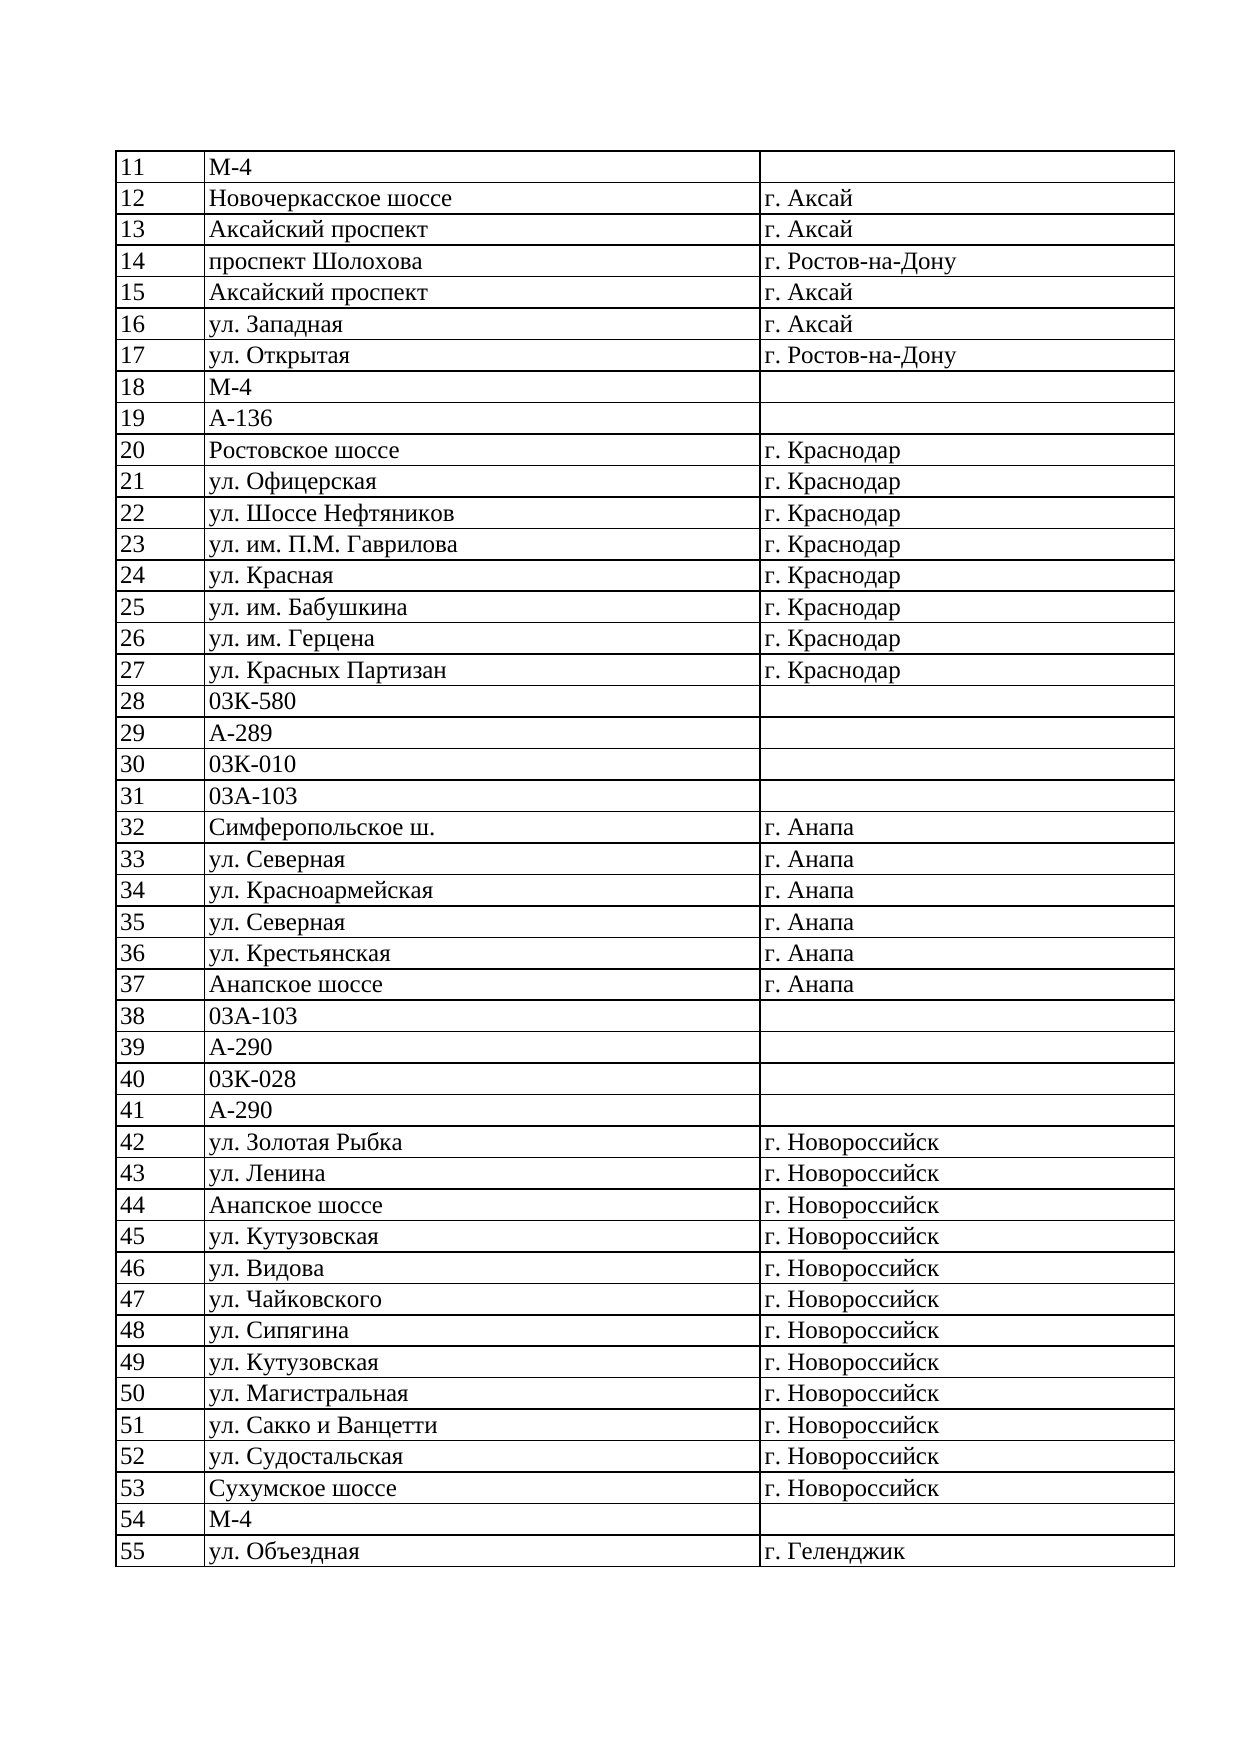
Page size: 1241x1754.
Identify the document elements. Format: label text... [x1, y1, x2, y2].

table_cell ул. Офицерская [205, 466, 759, 496]
table_cell М-4 [205, 1504, 759, 1534]
table_cell [761, 1064, 1174, 1094]
table_cell г. Анапа [761, 875, 1174, 905]
table_cell ул. им. Герцена [205, 623, 759, 653]
table_cell г. Анапа [761, 844, 1174, 873]
table_cell ул. Магистральная [205, 1378, 759, 1408]
table_cell г. Краснодар [761, 466, 1174, 496]
table_cell г. Новороссийск [761, 1190, 1174, 1219]
table_cell А-289 [205, 718, 759, 748]
table_cell М-4 [205, 372, 759, 402]
table_cell [761, 1095, 1174, 1125]
table_cell ул. Красноармейская [205, 875, 759, 905]
table_cell ул. Шоссе Нефтяников [205, 498, 759, 527]
table_cell г. Аксай [761, 183, 1174, 213]
table_cell 20 [117, 435, 204, 464]
table_cell г. Краснодар [761, 498, 1174, 527]
table_cell [761, 1001, 1174, 1031]
table_cell 42 [117, 1127, 204, 1157]
table_cell 45 [117, 1221, 204, 1251]
table_cell 03А-103 [205, 1001, 759, 1031]
table_cell 49 [117, 1347, 204, 1377]
table_cell Анапское шоссе [205, 1190, 759, 1219]
table_cell г. Анапа [761, 970, 1174, 999]
table_cell 38 [117, 1001, 204, 1031]
table_cell 47 [117, 1284, 204, 1314]
table_cell г. Новороссийск [761, 1127, 1174, 1157]
table_cell 32 [117, 812, 204, 842]
table_cell [761, 1032, 1174, 1062]
table_cell г. Анапа [761, 938, 1174, 968]
table_cell 24 [117, 561, 204, 590]
table_cell ул. Ленина [205, 1158, 759, 1188]
table_cell [761, 1504, 1174, 1534]
table_cell г. Аксай [761, 277, 1174, 307]
table_cell Ростовское шоссе [205, 435, 759, 464]
table_cell г. Ростов-на-Дону [761, 246, 1174, 276]
table_cell г. Аксай [761, 309, 1174, 339]
table_cell 55 [117, 1536, 204, 1566]
table_cell 26 [117, 623, 204, 653]
table_cell ул. Судостальская [205, 1441, 759, 1471]
table_cell 48 [117, 1316, 204, 1345]
table_cell проспект Шолохова [205, 246, 759, 276]
table_cell 46 [117, 1253, 204, 1282]
table_cell 37 [117, 970, 204, 999]
table_cell М-4 [205, 152, 759, 181]
table_cell [761, 686, 1174, 716]
table_cell 51 [117, 1410, 204, 1440]
table_cell г. Новороссийск [761, 1378, 1174, 1408]
table_cell А-290 [205, 1032, 759, 1062]
table_cell 30 [117, 749, 204, 779]
table_cell Новочеркасское шоссе [205, 183, 759, 213]
table_cell ул. Красных Партизан [205, 655, 759, 685]
table_cell 15 [117, 277, 204, 307]
table_cell 25 [117, 592, 204, 622]
table_cell 28 [117, 686, 204, 716]
table_cell 17 [117, 340, 204, 370]
table_cell 21 [117, 466, 204, 496]
table_cell 52 [117, 1441, 204, 1471]
table_cell ул. Крестьянская [205, 938, 759, 968]
table_cell [761, 781, 1174, 811]
table_cell 03К-028 [205, 1064, 759, 1094]
table_cell г. Ростов-на-Дону [761, 340, 1174, 370]
table_cell 44 [117, 1190, 204, 1219]
table_cell Анапское шоссе [205, 970, 759, 999]
table_cell г. Анапа [761, 907, 1174, 936]
table_cell ул. Открытая [205, 340, 759, 370]
table_cell г. Новороссийск [761, 1347, 1174, 1377]
table_cell 12 [117, 183, 204, 213]
table_cell [761, 403, 1174, 433]
table_cell г. Новороссийск [761, 1316, 1174, 1345]
table_cell г. Новороссийск [761, 1253, 1174, 1282]
table_cell 36 [117, 938, 204, 968]
table_cell ул. Объездная [205, 1536, 759, 1566]
table_cell г. Краснодар [761, 592, 1174, 622]
table_cell г. Новороссийск [761, 1284, 1174, 1314]
table_cell 33 [117, 844, 204, 873]
table_cell 34 [117, 875, 204, 905]
table_cell 29 [117, 718, 204, 748]
table_cell ул. Кутузовская [205, 1221, 759, 1251]
table_cell Аксайский проспект [205, 277, 759, 307]
table_cell ул. им. П.М. Гаврилова [205, 529, 759, 559]
table_cell 11 [117, 152, 204, 181]
table_cell ул. Чайковского [205, 1284, 759, 1314]
table_cell ул. Сакко и Ванцетти [205, 1410, 759, 1440]
table_cell А-136 [205, 403, 759, 433]
table_cell Сухумское шоссе [205, 1473, 759, 1503]
table_cell ул. Западная [205, 309, 759, 339]
table_cell [761, 152, 1174, 181]
table_cell 19 [117, 403, 204, 433]
table_cell 18 [117, 372, 204, 402]
table_cell 03К-010 [205, 749, 759, 779]
table_cell г. Новороссийск [761, 1473, 1174, 1503]
table_cell 31 [117, 781, 204, 811]
table_cell ул. Видова [205, 1253, 759, 1282]
table_cell Симферопольское ш. [205, 812, 759, 842]
table_cell г. Геленджик [761, 1536, 1174, 1566]
table_cell 22 [117, 498, 204, 527]
table_cell 03К-580 [205, 686, 759, 716]
table_cell 03А-103 [205, 781, 759, 811]
table_cell 53 [117, 1473, 204, 1503]
table_cell 50 [117, 1378, 204, 1408]
table_cell 43 [117, 1158, 204, 1188]
table_cell ул. Кутузовская [205, 1347, 759, 1377]
table_cell ул. Сипягина [205, 1316, 759, 1345]
table_cell ул. им. Бабушкина [205, 592, 759, 622]
table_cell 40 [117, 1064, 204, 1094]
table_cell г. Краснодар [761, 529, 1174, 559]
table_cell ул. Золотая Рыбка [205, 1127, 759, 1157]
table_cell [761, 749, 1174, 779]
table_cell г. Краснодар [761, 655, 1174, 685]
table_cell г. Новороссийск [761, 1410, 1174, 1440]
table_cell ул. Северная [205, 844, 759, 873]
table_cell г. Аксай [761, 215, 1174, 244]
table_cell 13 [117, 215, 204, 244]
table_cell ул. Северная [205, 907, 759, 936]
table_cell г. Краснодар [761, 561, 1174, 590]
table_cell 41 [117, 1095, 204, 1125]
table_cell А-290 [205, 1095, 759, 1125]
table_cell Аксайский проспект [205, 215, 759, 244]
table_cell г. Новороссийск [761, 1441, 1174, 1471]
table_cell 27 [117, 655, 204, 685]
table_cell г. Новороссийск [761, 1158, 1174, 1188]
table_cell 23 [117, 529, 204, 559]
table_cell 16 [117, 309, 204, 339]
table_cell [761, 718, 1174, 748]
table_cell г. Краснодар [761, 435, 1174, 464]
table_cell [761, 372, 1174, 402]
table_cell 39 [117, 1032, 204, 1062]
table_cell г. Новороссийск [761, 1221, 1174, 1251]
table_cell ул. Красная [205, 561, 759, 590]
table_cell 54 [117, 1504, 204, 1534]
table_cell 14 [117, 246, 204, 276]
table_cell г. Анапа [761, 812, 1174, 842]
table_cell 35 [117, 907, 204, 936]
table_cell г. Краснодар [761, 623, 1174, 653]
